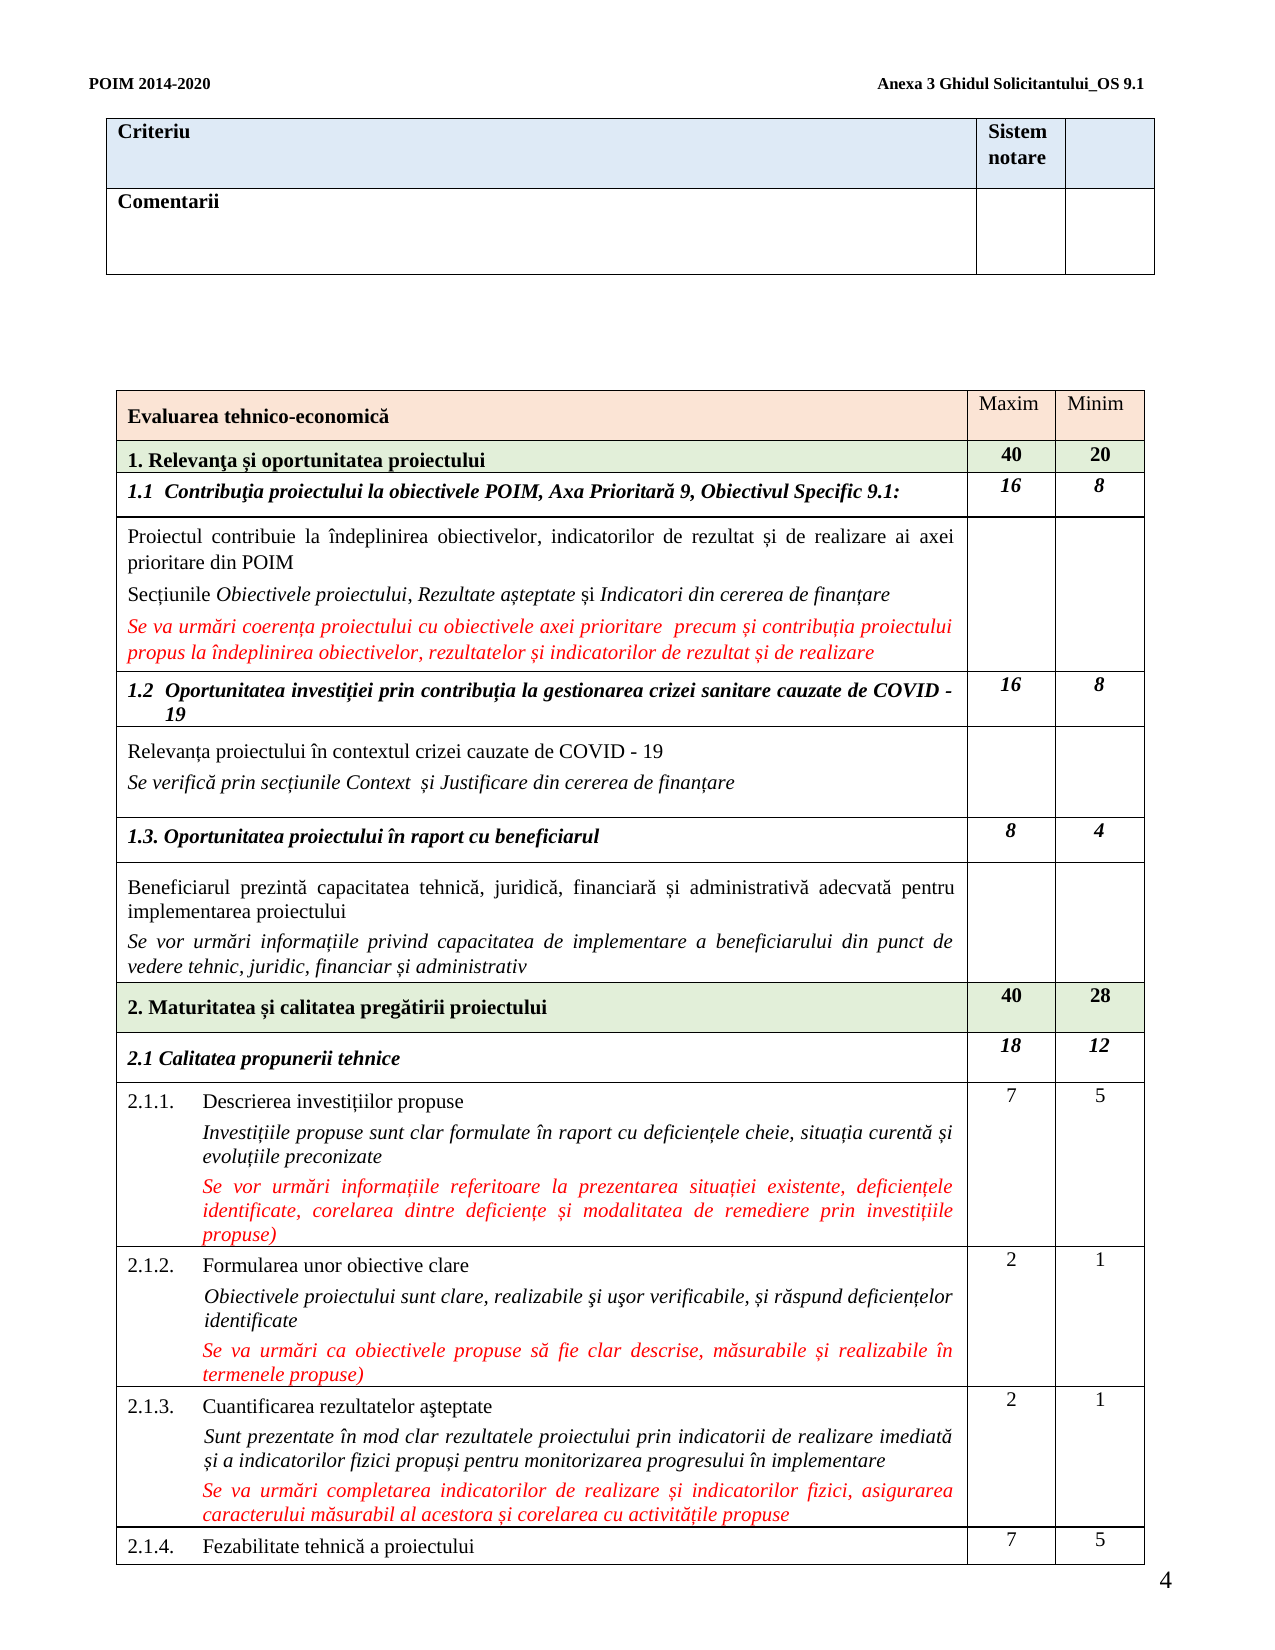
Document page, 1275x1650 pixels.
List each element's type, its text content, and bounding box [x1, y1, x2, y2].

table_cell 8 [968, 818, 1055, 862]
table_cell [968, 518, 1055, 671]
table_cell 2.1.1. Descrierea investițiilor propuse Investițiile propuse sunt clar formulate în raport cu deficiențele cheie, situația curentă și evoluțiile preconizate Se vor urmări informațiile referitoare la prezentarea situației existente, deficiențele identificate, corelarea dintre deficiențe și modalitatea de remediere prin investițiile propuse) [117, 1083, 967, 1246]
table_header Criteriu [107, 119, 976, 188]
table_cell 1.3. Oportunitatea proiectului în raport cu beneficiarul [117, 818, 967, 862]
table_cell 40 [968, 983, 1055, 1032]
table_cell 16 [968, 473, 1055, 516]
table_cell 2 [968, 1247, 1055, 1386]
table_cell [1056, 518, 1144, 671]
table_cell Oportunitatea investiției prin contribuția la gestionarea crizei sanitare cauzate de COVID - 19 [117, 672, 967, 726]
table_header Sistem notare [977, 119, 1065, 188]
table_cell Relevanța proiectului în contextul crizei cauzate de COVID - 19 Se verifică prin secțiunile Context și Justificare din cererea de finanțare [117, 727, 967, 817]
table_header Minim [1056, 391, 1144, 440]
table_cell [1056, 863, 1144, 982]
table_cell Beneficiarul prezintă capacitatea tehnică, juridică, financiară și administrativă adecvată pentru implementarea proiectului Se vor urmări informațiile privind capacitatea de implementare a beneficiarului din punct de vedere tehnic, juridic, financiar și administrativ [117, 863, 967, 982]
table_cell 1. Relevanţa și oportunitatea proiectului [117, 441, 967, 472]
table_cell 18 [968, 1033, 1055, 1082]
table_cell 5 [1056, 1528, 1144, 1564]
table_cell 1 [1056, 1247, 1144, 1386]
table_cell 8 [1056, 672, 1144, 726]
table_cell Comentarii [107, 189, 976, 274]
table_cell 2.1 Calitatea propunerii tehnice [117, 1033, 967, 1082]
table_cell Contribuţia proiectului la obiectivele POIM, Axa Prioritară 9, Obiectivul Specific 9.1: [117, 473, 967, 516]
table_cell 12 [1056, 1033, 1144, 1082]
table_cell 28 [1056, 983, 1144, 1032]
table_cell 1 [1056, 1387, 1144, 1526]
table_header [1066, 119, 1154, 188]
table_cell 5 [1056, 1083, 1144, 1246]
table_cell 2. Maturitatea și calitatea pregătirii proiectului [117, 983, 967, 1032]
table_cell [977, 189, 1065, 274]
table_cell 16 [968, 672, 1055, 726]
table_cell [1056, 727, 1144, 817]
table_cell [117, 1528, 967, 1564]
table_cell 8 [1056, 473, 1144, 516]
table_cell [1066, 189, 1154, 274]
table_header Evaluarea tehnico-economică [117, 391, 967, 440]
table_cell Proiectul contribuie la îndeplinirea obiectivelor, indicatorilor de rezultat și de realizare ai axei prioritare din POIM Secțiunile Obiectivele proiectului, Rezultate așteptate și Indicatori din cererea de finanțare Se va urmări coerența proiectului cu obiectivele axei prioritare precum și contribuția proiectului propus la îndeplinirea obiectivelor, rezultatelor și indicatorilor de rezultat și de realizare [117, 518, 967, 671]
table_cell 2.1.3. Cuantificarea rezultatelor aşteptate Sunt prezentate în mod clar rezultatele proiectului prin indicatorii de realizare imediată și a indicatorilor fizici propuși pentru monitorizarea progresului în implementare Se va urmări completarea indicatorilor de realizare și indicatorilor fizici, asigurarea caracterului măsurabil al acestora și corelarea cu activitățile propuse [117, 1387, 967, 1526]
table_cell 2 [968, 1387, 1055, 1526]
table_cell 20 [1056, 441, 1144, 472]
table_cell 2.1.2. Formularea unor obiective clare Obiectivele proiectului sunt clare, realizabile şi uşor verificabile, și răspund deficiențelor identificate Se va urmări ca obiectivele propuse să fie clar descrise, măsurabile și realizabile în termenele propuse) [117, 1247, 967, 1386]
table_header Maxim [968, 391, 1055, 440]
table_cell 7 [968, 1083, 1055, 1246]
table_cell 7 [968, 1528, 1055, 1564]
table_cell [968, 727, 1055, 817]
table_cell 40 [968, 441, 1055, 472]
table_cell [968, 863, 1055, 982]
table_cell 4 [1056, 818, 1144, 862]
